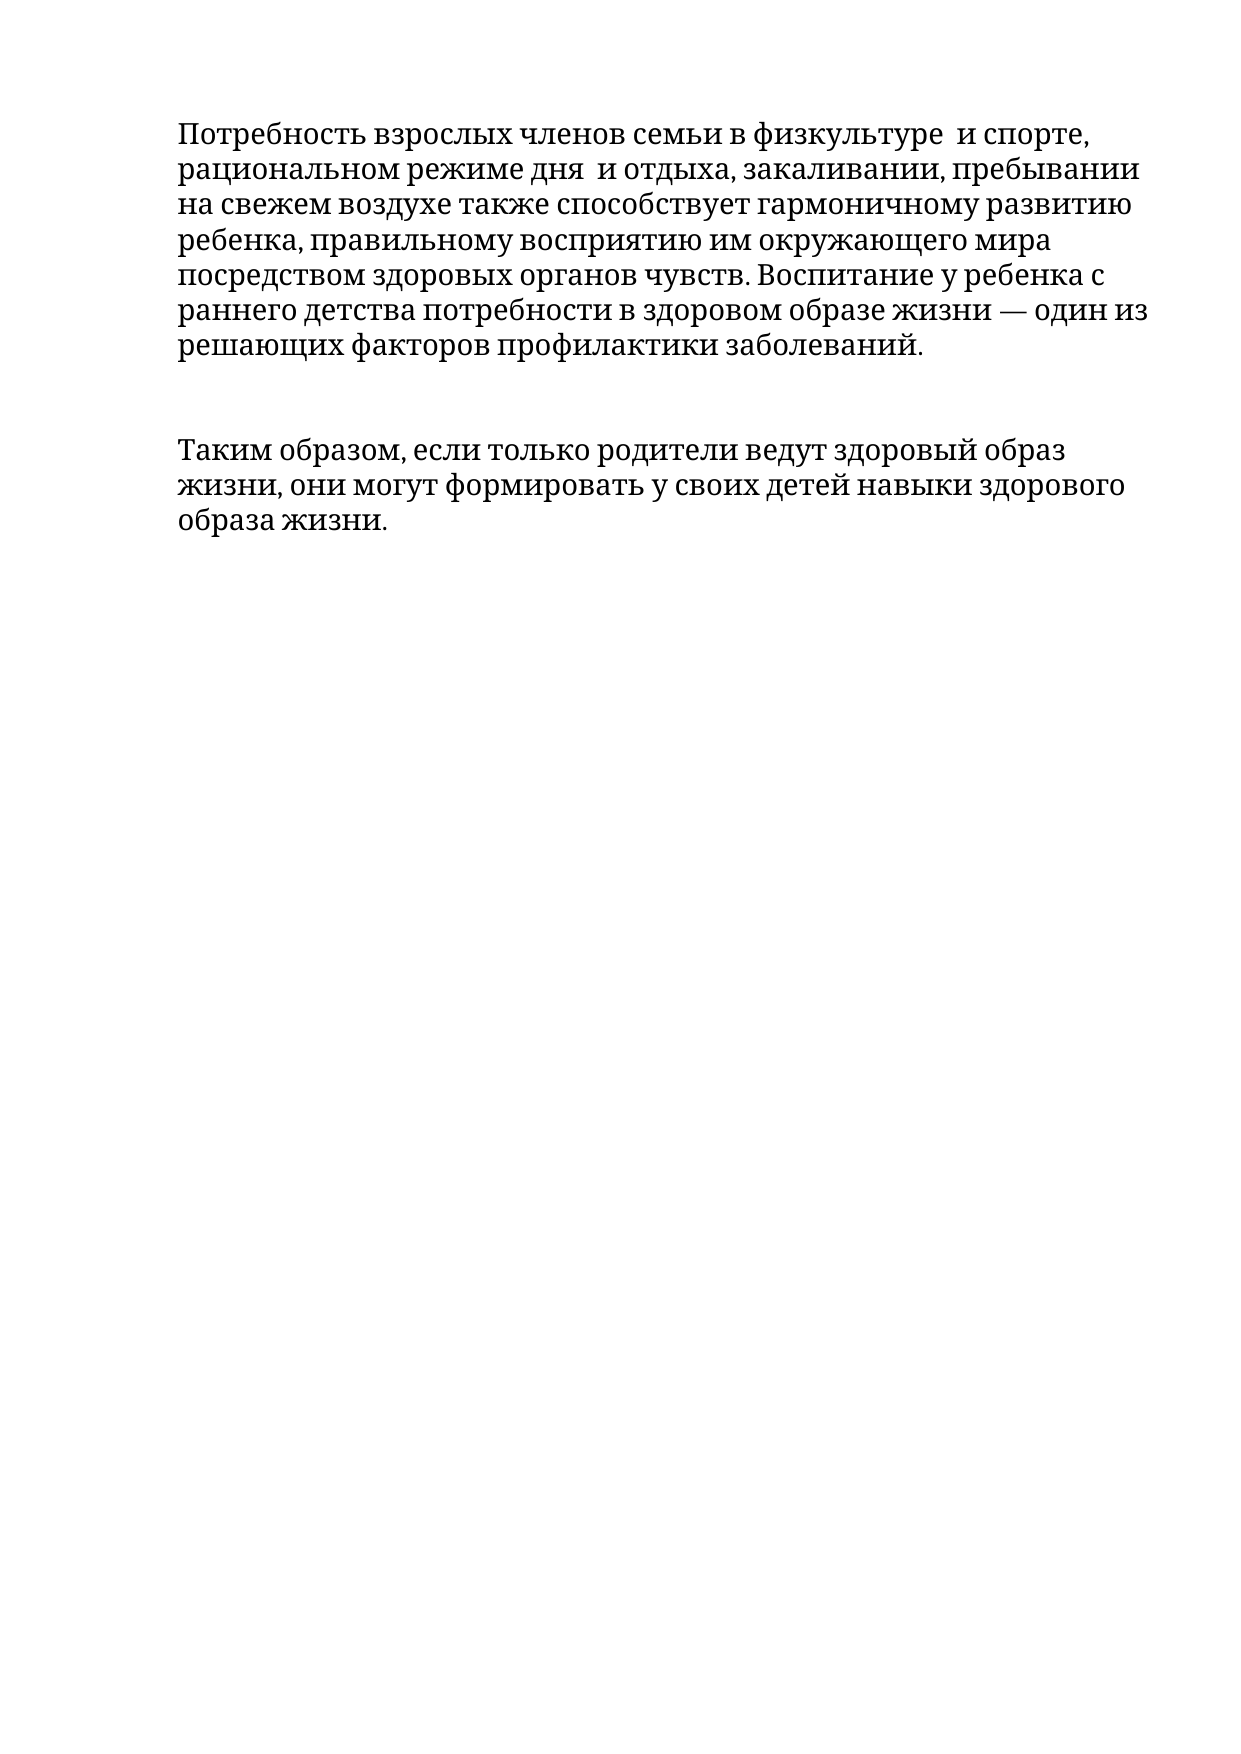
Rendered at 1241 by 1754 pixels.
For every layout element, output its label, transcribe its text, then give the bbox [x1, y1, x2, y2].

text Потребность взрослых членов семьи в физкультуре и спорте, рациональном режиме дня и отдыха, закаливании, пребывании на свежем воздухе также способствует гармоничному развитию ребенка, правильному восприятию им окружающего мира посредством здоровых органов чувств. Воспитание у ребенка с раннего детства потребности в здоровом образе жизни — один из решающих факторов профилактики заболеваний. [177, 118, 1152, 363]
text Таким образом, если только родители ведут здоровый образ жизни, они могут формировать у своих детей навыки здорового образа жизни. [177, 434, 1152, 538]
